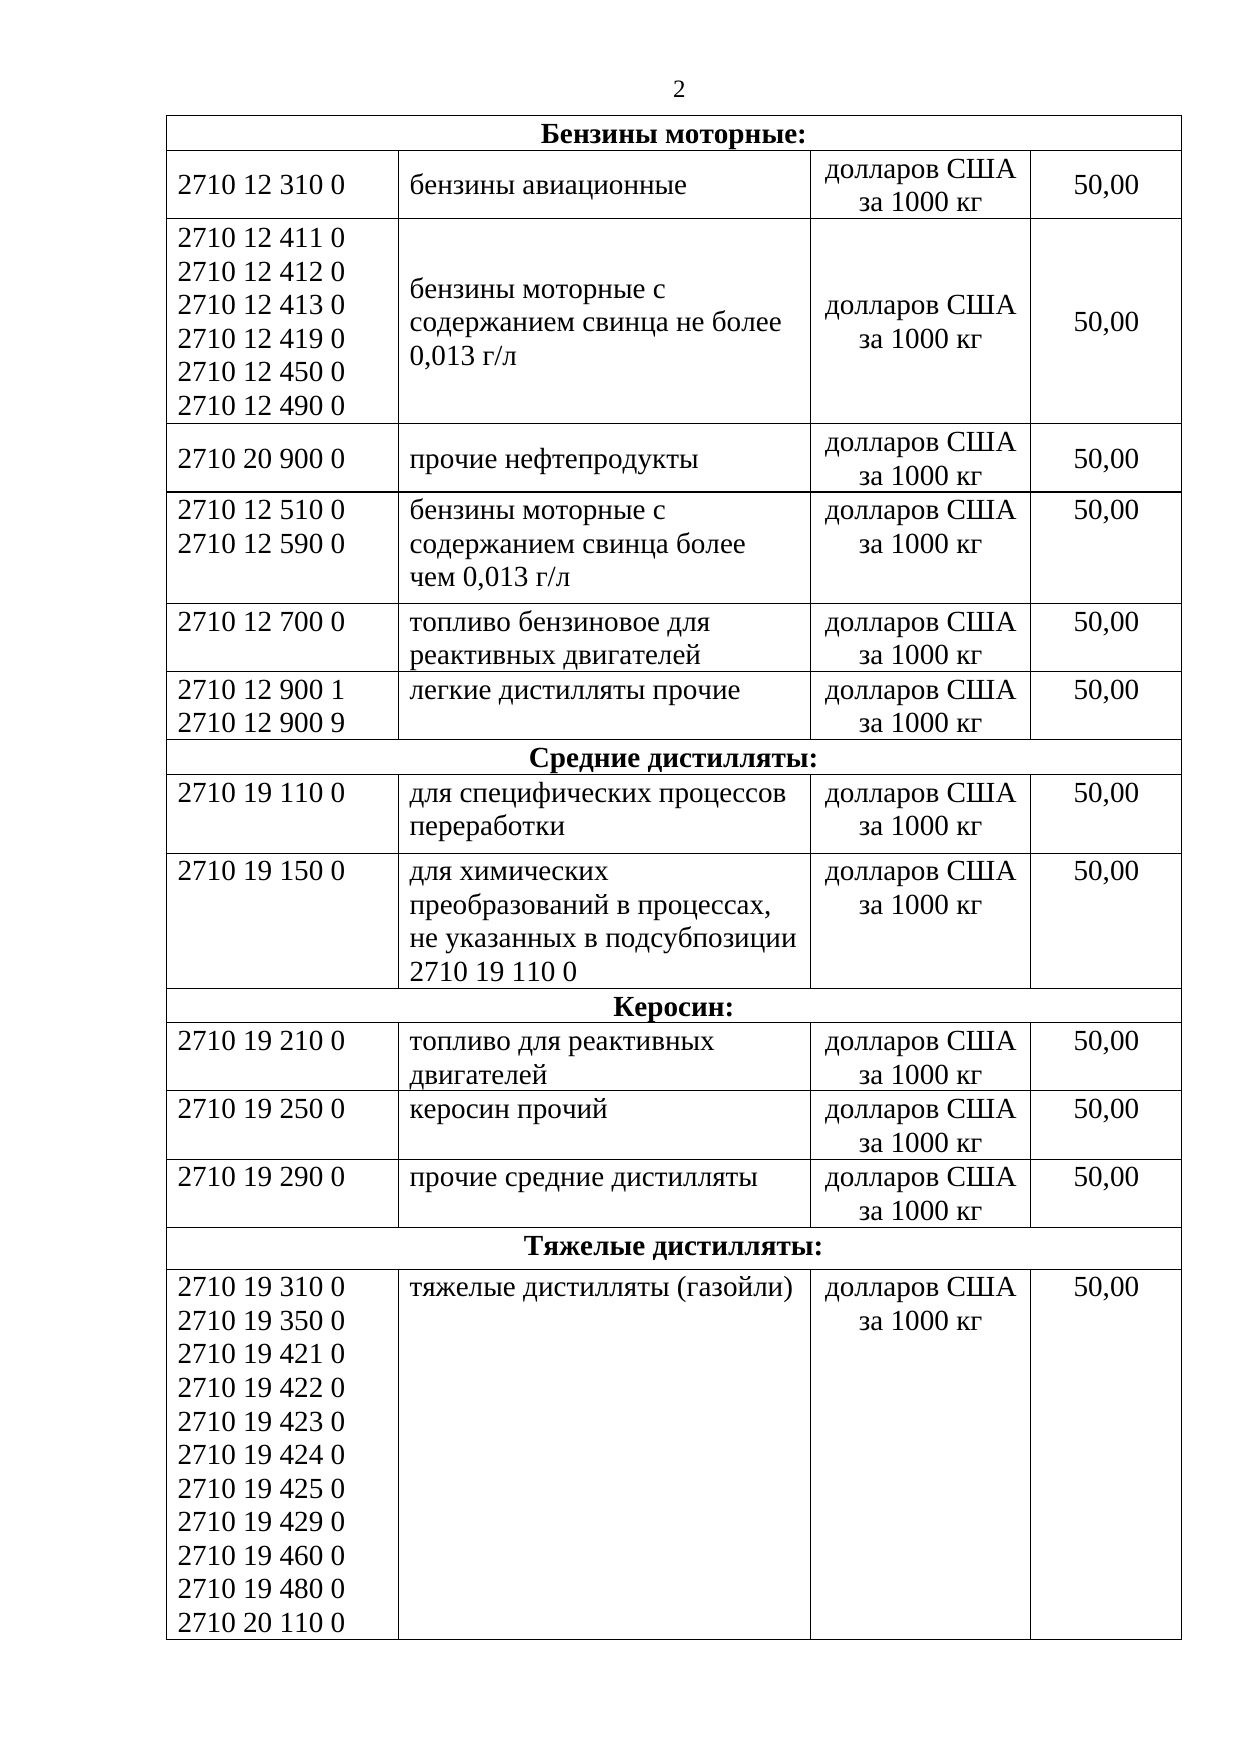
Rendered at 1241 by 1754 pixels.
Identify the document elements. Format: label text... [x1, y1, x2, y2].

table_cell 50,00 [1031, 672, 1181, 739]
table_cell долларов США за [811, 219, 1030, 423]
table_cell топливо бензиновое для реактивных двигателей [399, 604, 810, 671]
table_cell долларов США за [811, 604, 1030, 671]
table_cell топливо для реактивных двигателей [399, 1023, 810, 1090]
table_cell 50,00 [1031, 604, 1181, 671]
table_cell долларов США за [811, 424, 1030, 491]
table_cell прочие нефтепродукты [399, 424, 810, 491]
table_cell долларов США за [811, 854, 1030, 988]
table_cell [399, 1270, 810, 1638]
table_cell Бензины моторные: [167, 116, 1181, 150]
table_cell 2710 12 900 1 2710 12 900 9 [167, 672, 398, 739]
table_cell 50,00 [1031, 493, 1181, 603]
table_cell Тяжелые дистилляты: [167, 1228, 1181, 1268]
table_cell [167, 1270, 398, 1638]
table_cell 2710 12 700 0 [167, 604, 398, 671]
table_cell долларов США за [811, 1091, 1030, 1158]
table_cell прочие средние дистилляты [399, 1160, 810, 1227]
table_cell 2710 19 150 0 [167, 854, 398, 988]
table_cell для специфических процессов переработки [399, 775, 810, 852]
table_cell долларов США за [811, 775, 1030, 852]
table_cell долларов США за [811, 1023, 1030, 1090]
table_cell бензины моторные с содержанием свинца более чем 0,013 г/л [399, 493, 810, 603]
table_cell 50,00 [1031, 1160, 1181, 1227]
table_cell 50,00 [1031, 219, 1181, 423]
table_cell 50,00 [1031, 1091, 1181, 1158]
table_cell 2710 12 510 0 2710 12 590 0 [167, 493, 398, 603]
table_cell Керосин: [167, 989, 1181, 1022]
table_cell 50,00 [1031, 1270, 1181, 1638]
table_cell 50,00 [1031, 424, 1181, 491]
table_cell 50,00 [1031, 854, 1181, 988]
table_cell 2710 19 210 0 [167, 1023, 398, 1090]
table_cell керосин прочий [399, 1091, 810, 1158]
table_cell для химических преобразований в процессах, не указанных в подсубпозиции 2710 19 110 0 [399, 854, 810, 988]
table_cell 2710 19 290 0 [167, 1160, 398, 1227]
table_cell долларов США за [811, 1160, 1030, 1227]
table_cell долларов США за [811, 672, 1030, 739]
table_cell 2710 19 250 0 [167, 1091, 398, 1158]
table_cell 50,00 [1031, 775, 1181, 852]
table_cell долларов США за [811, 151, 1030, 218]
table_cell 2710 12 411 0 2710 12 412 0 2710 12 413 0 2710 12 419 0 2710 12 450 0 2710 12 490 0 [167, 219, 398, 423]
table_cell 2710 20 900 0 [167, 424, 398, 491]
table_cell бензины авиационные [399, 151, 810, 218]
table_cell 2710 19 110 0 [167, 775, 398, 852]
table_cell легкие дистилляты прочие [399, 672, 810, 739]
table_cell долларов США за [811, 493, 1030, 603]
table_cell 2710 12 310 0 [167, 151, 398, 218]
table_cell 50,00 [1031, 151, 1181, 218]
table_cell долларов США за [811, 1270, 1030, 1638]
table_cell бензины моторные с содержанием свинца не более 0,013 г/л [399, 219, 810, 423]
table_cell 50,00 [1031, 1023, 1181, 1090]
table_cell Средние дистилляты: [167, 740, 1181, 774]
